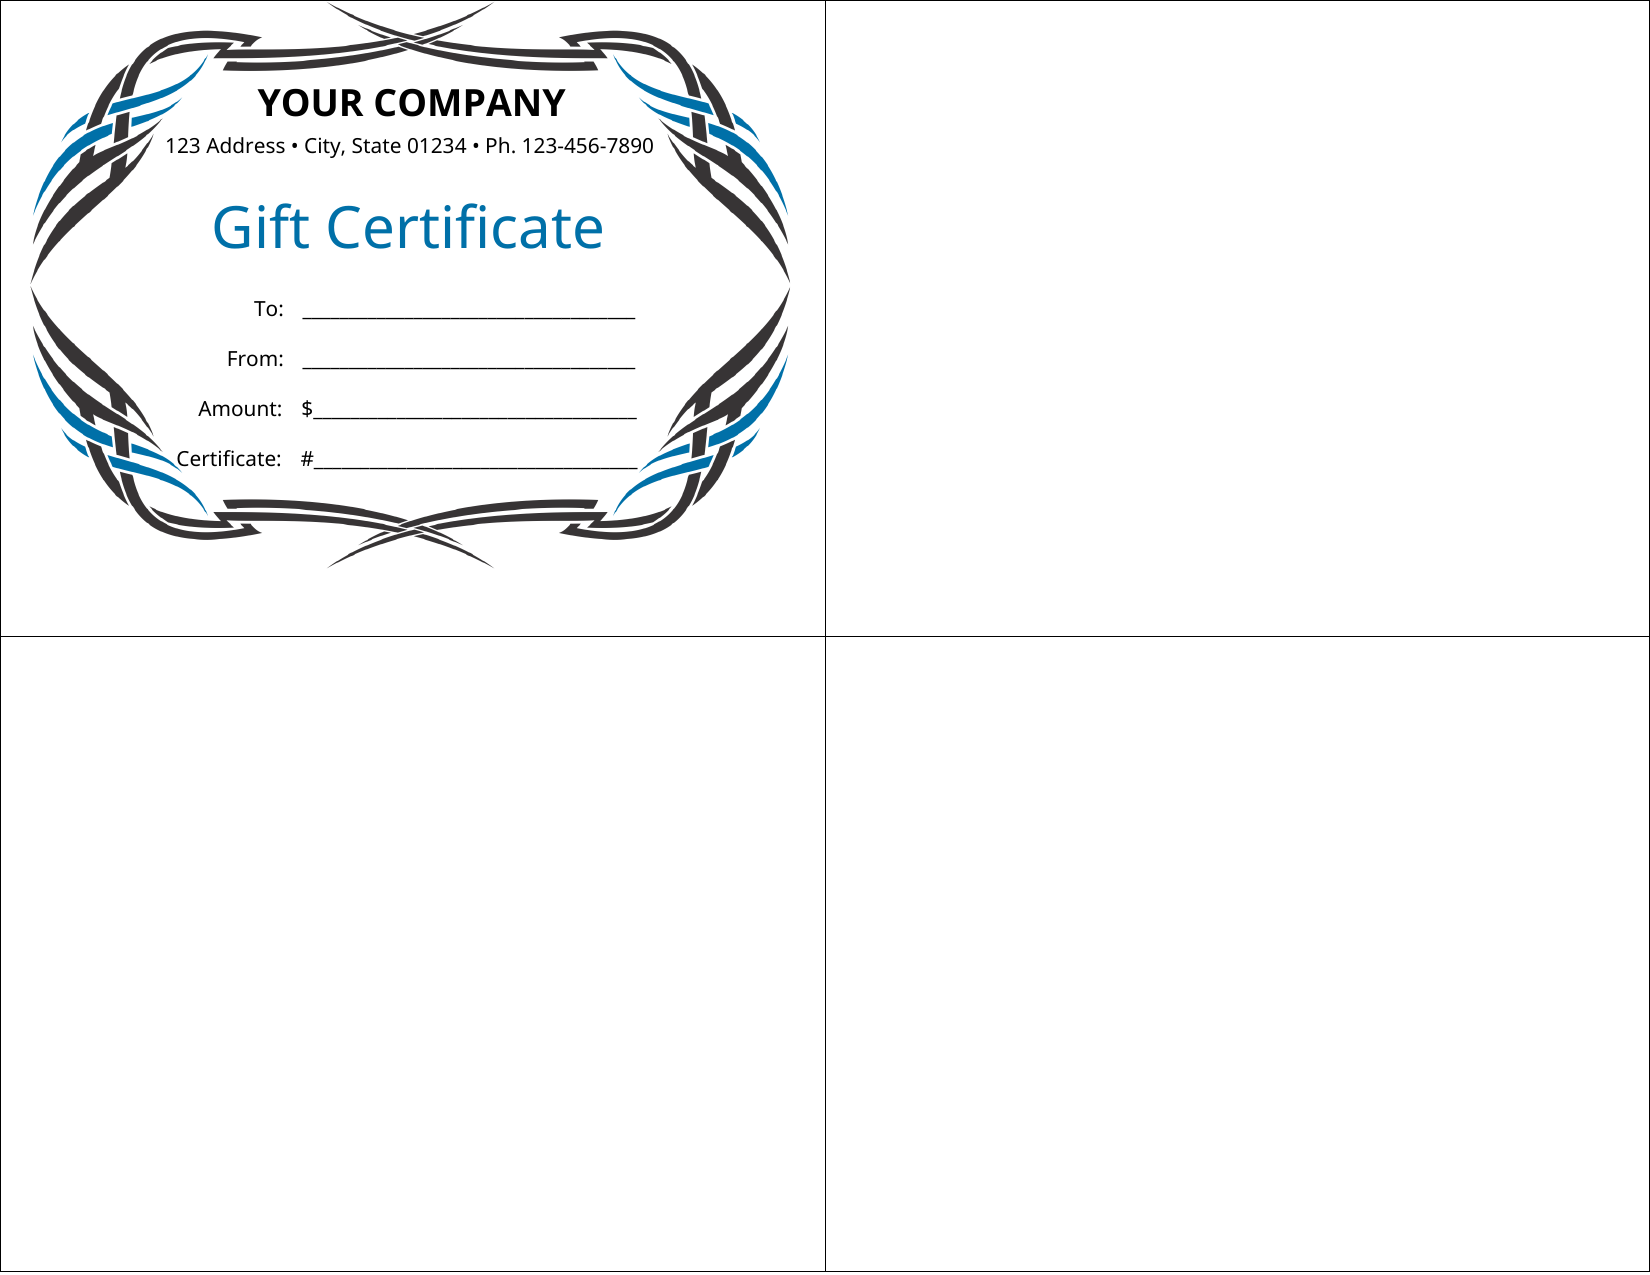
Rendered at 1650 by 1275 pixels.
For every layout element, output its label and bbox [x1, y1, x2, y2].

table_header [826, 1, 1649, 636]
table_cell [1, 637, 825, 1271]
table_header [1, 1, 825, 636]
table_cell [826, 637, 1649, 1271]
